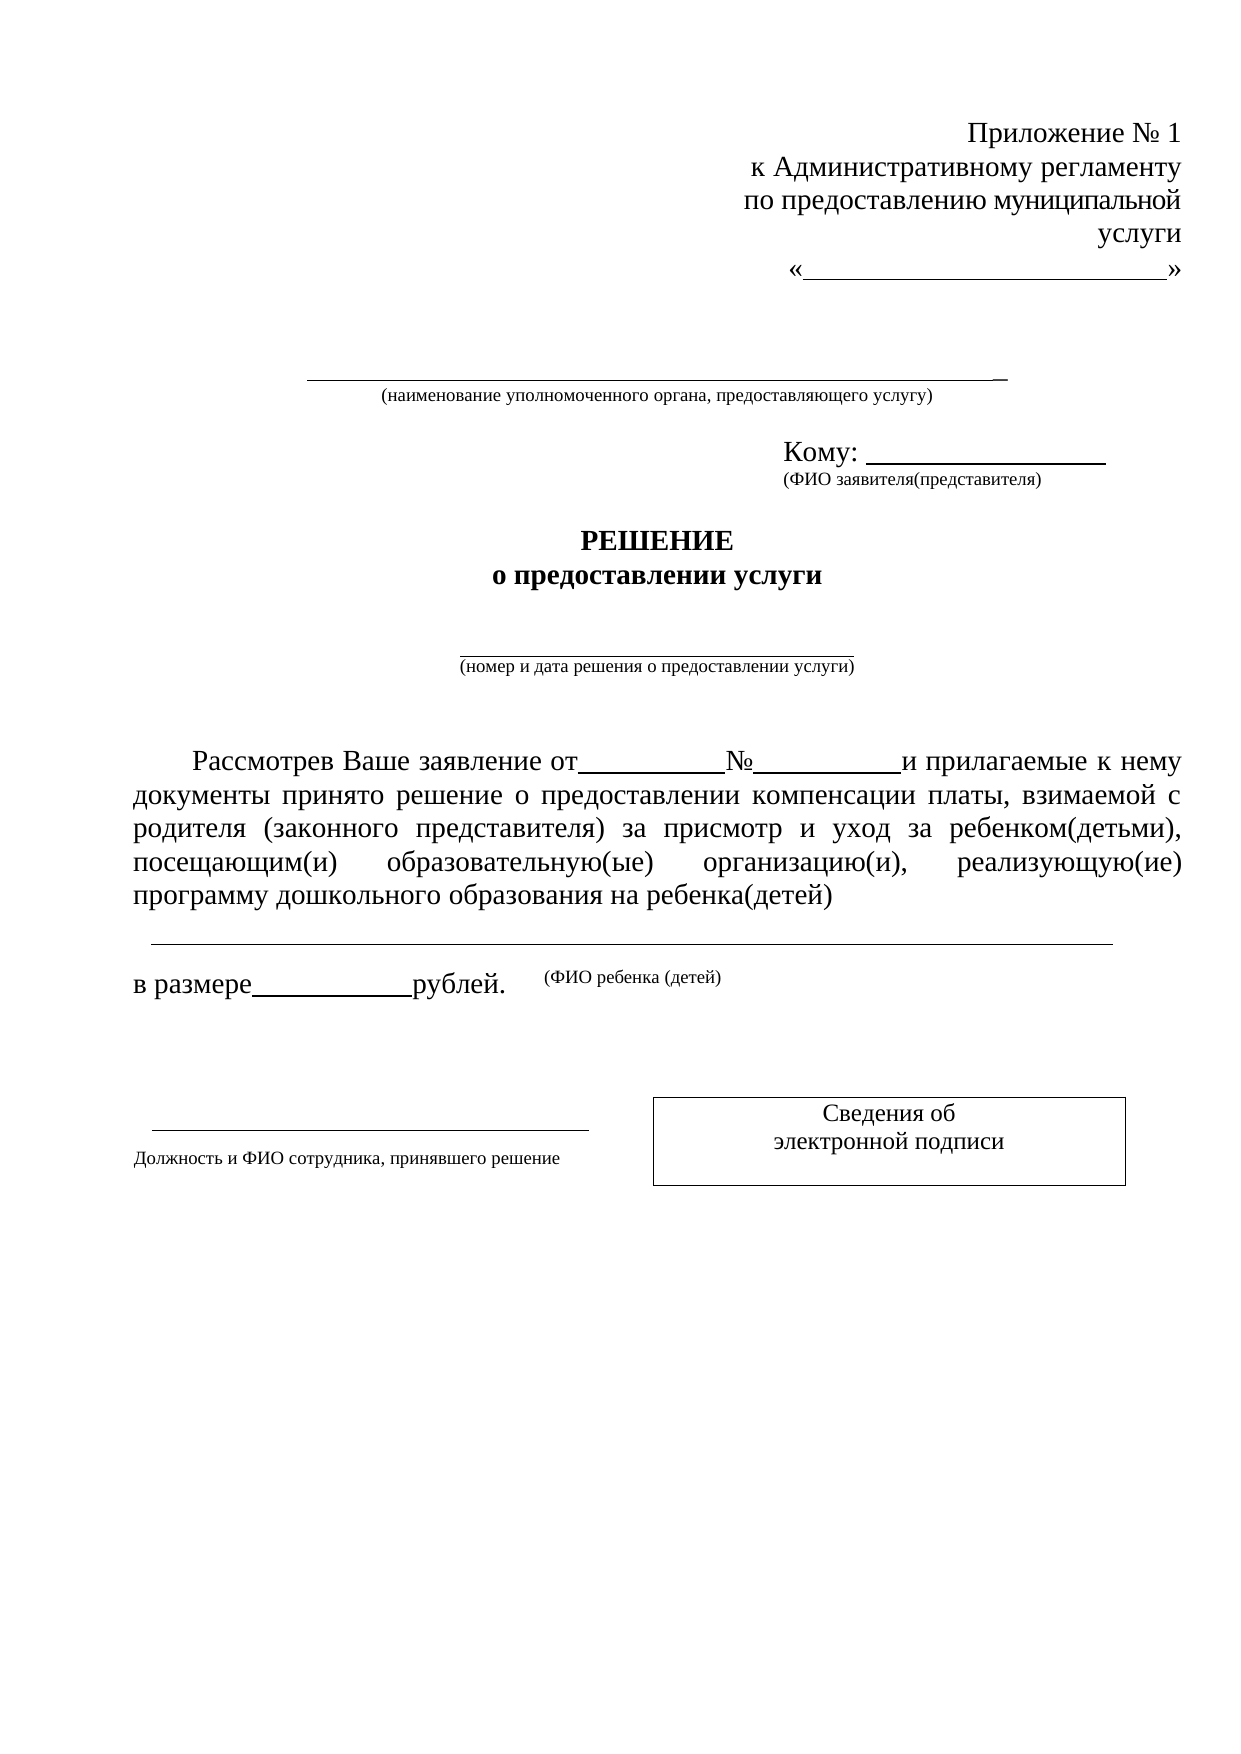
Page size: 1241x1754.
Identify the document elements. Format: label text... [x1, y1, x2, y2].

text « » [100, 250, 1182, 283]
text Рассмотрев Ваше заявление от № и прилагаемые к нему документы принято решение о предоставлении компенсации платы, взимаемой с родителя (законного представителя) за присмотр и уход за ребенком(детьми), посещающим(и) образовательную(ые) организацию(и), реализующую(ие) программу дошкольного образования на ребенка(детей) [133, 743, 1182, 911]
text о предоставлении услуги [134, 557, 1180, 591]
table_header Сведения об электронной подписи [654, 1098, 1125, 1185]
text _ [110, 351, 1205, 384]
table_header Должность и ФИО сотрудника, принявшего решение [113, 1097, 653, 1185]
text услуги [100, 216, 1182, 250]
text Приложение № 1 к Административному регламенту по предоставлению муниципальной [721, 115, 1182, 216]
text в размере рублей. [133, 966, 507, 1000]
text Кому: [783, 434, 1205, 468]
text (наименование уполномоченного органа, предоставляющего услугу) [133, 384, 1180, 406]
subtitle РЕШЕНИЕ [134, 524, 1180, 557]
text (ФИО заявителя(представителя) [783, 468, 1205, 489]
text (номер и дата решения о предоставлении услуги) [133, 652, 1180, 676]
text (ФИО ребенка (детей) [544, 966, 1205, 987]
